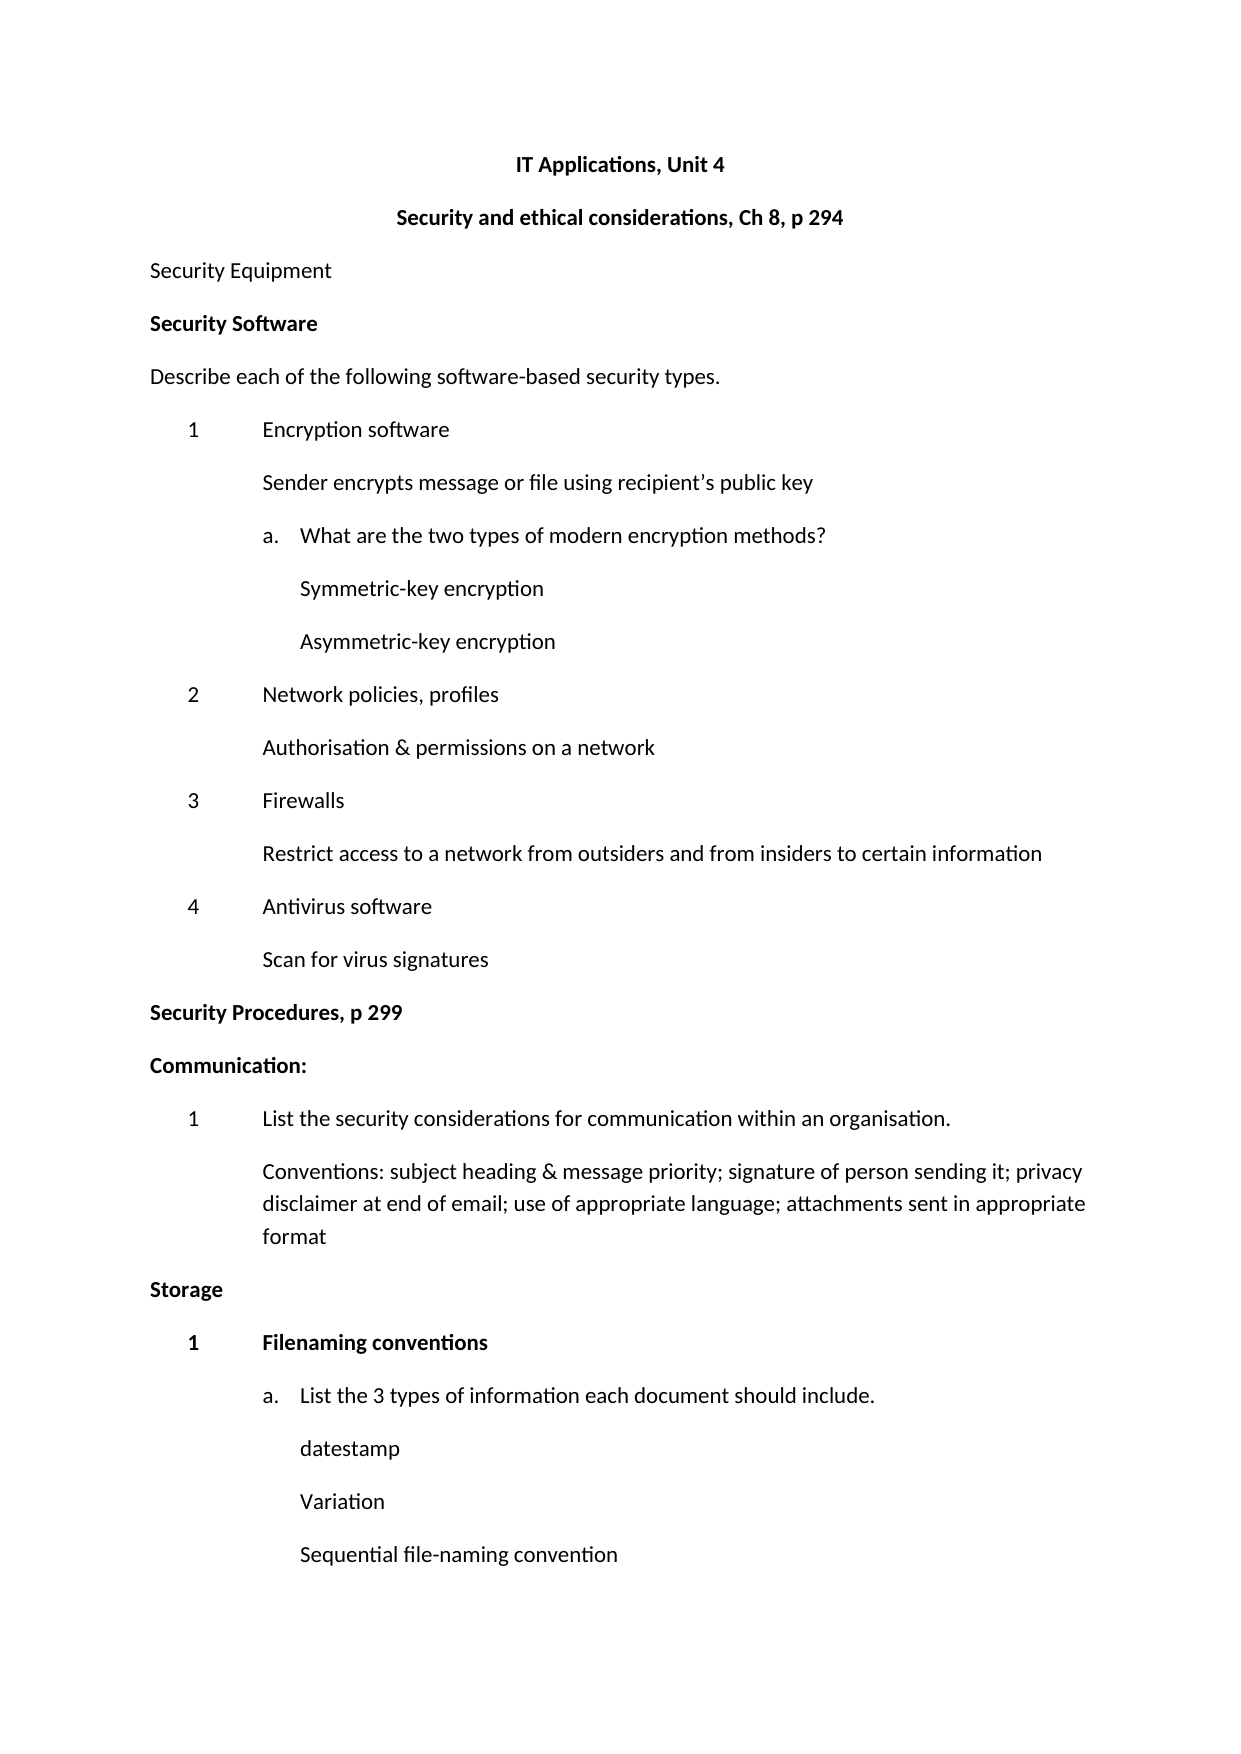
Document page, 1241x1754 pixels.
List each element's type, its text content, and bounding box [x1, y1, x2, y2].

list Scan for virus signatures [262, 945, 1090, 973]
list Firewalls [187, 786, 1090, 814]
text IT Applications, Unit 4 [150, 150, 1090, 178]
text Security Equipment [150, 256, 1090, 284]
list Encryption software [187, 415, 1090, 443]
list Communication: [150, 1051, 1090, 1079]
list List the security considerations for communication within an organisation. [187, 1104, 1090, 1132]
text Security and ethical considerations, Ch 8, p 294 [150, 203, 1090, 231]
list Storage [150, 1275, 1090, 1303]
list Asymmetric-key encryption [300, 627, 1090, 655]
list Sender encrypts message or file using recipient’s public key [262, 468, 1090, 496]
list Security Procedures, p 299 [150, 998, 1090, 1026]
list What are the two types of modern encryption methods? [262, 521, 1090, 549]
list Variation [300, 1487, 1090, 1515]
text Describe each of the following software-based security types. [150, 362, 1090, 390]
list datestamp [300, 1434, 1090, 1462]
list List the 3 types of information each document should include. [262, 1381, 1090, 1409]
list Network policies, profiles [187, 680, 1090, 708]
list Antivirus software [187, 892, 1090, 920]
list Filenaming conventions [187, 1328, 1090, 1356]
list Symmetric-key encryption [300, 574, 1090, 602]
list Restrict access to a network from outsiders and from insiders to certain information [262, 839, 1090, 867]
list Sequential file-naming convention [300, 1540, 1090, 1568]
list Conventions: subject heading & message priority; signature of person sending it; privacy disclaimer at end of email; use of appropriate language; attachments sent in appropriate format [262, 1157, 1090, 1250]
list Authorisation & permissions on a network [262, 733, 1090, 761]
text Security Software [150, 309, 1090, 337]
